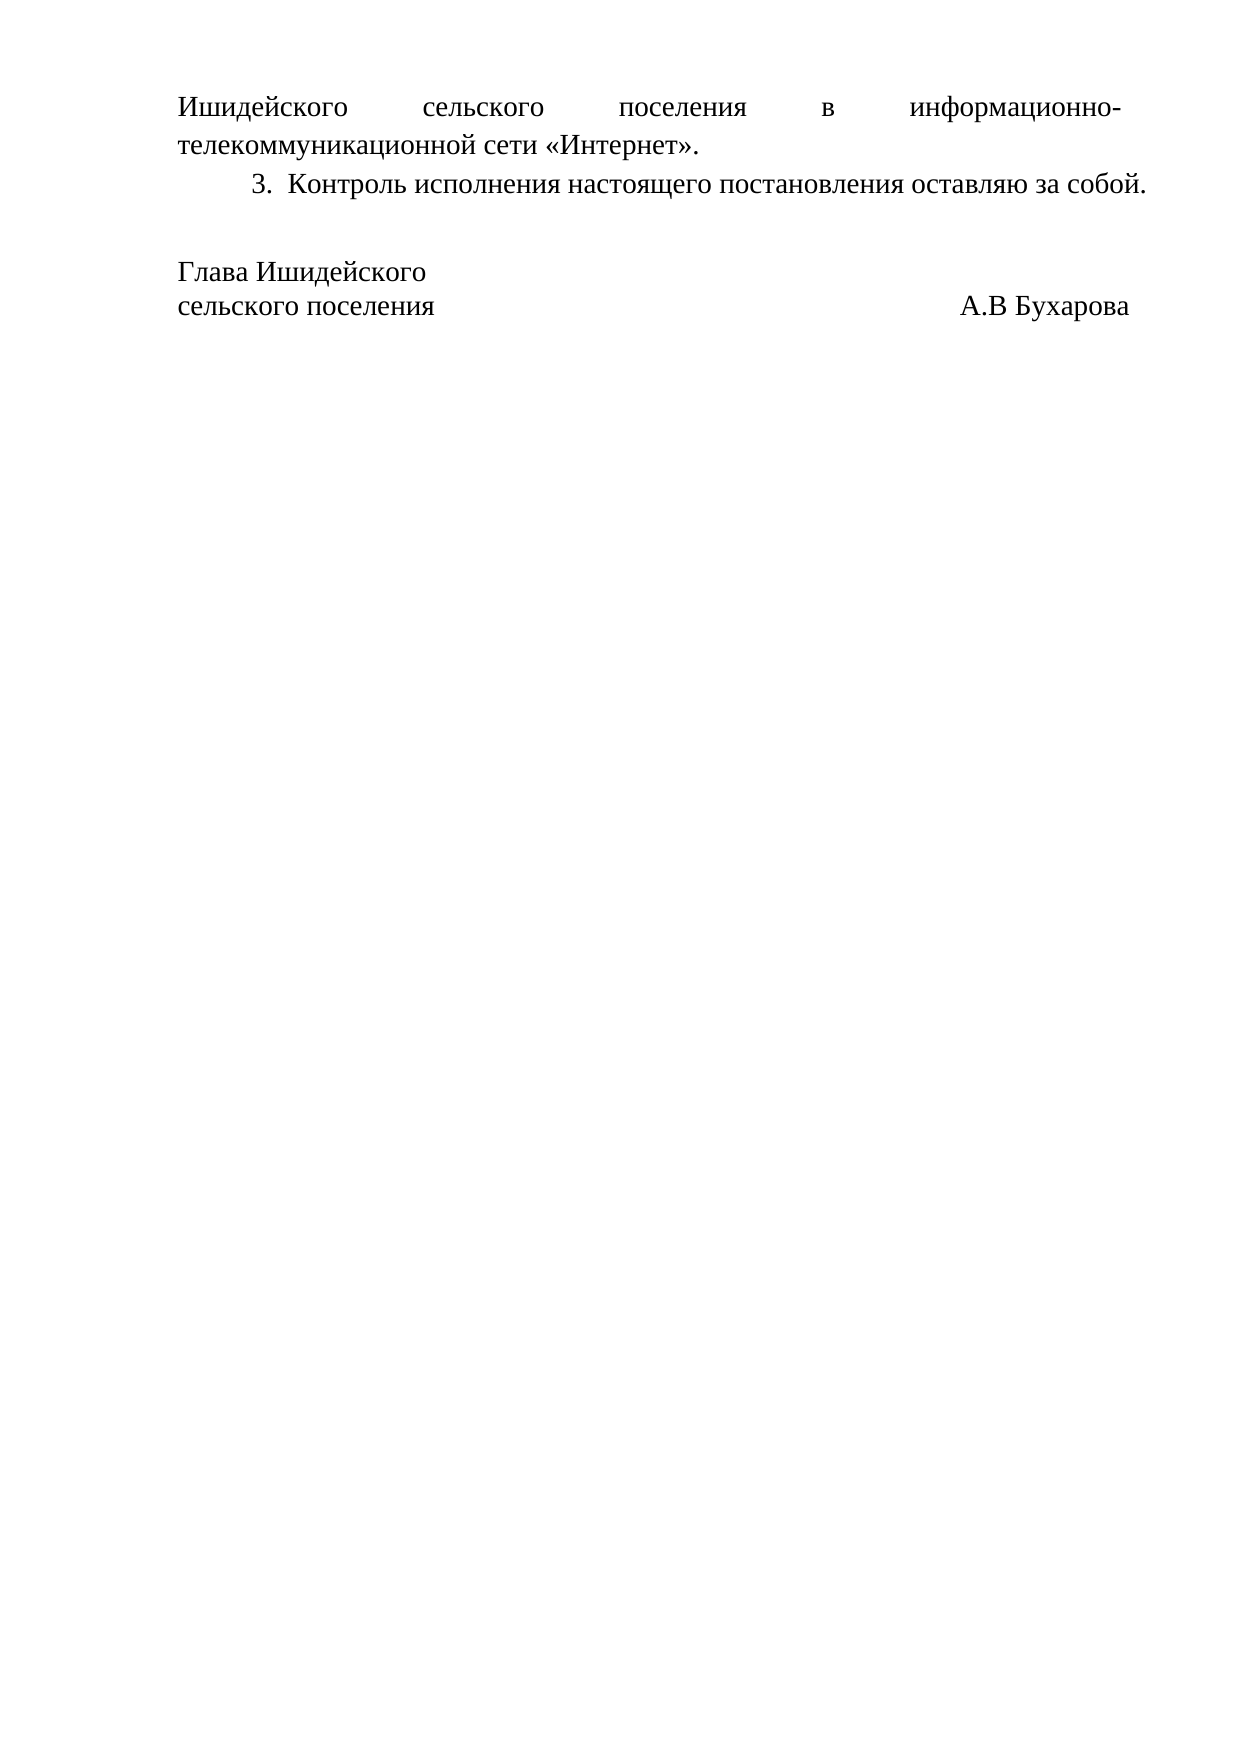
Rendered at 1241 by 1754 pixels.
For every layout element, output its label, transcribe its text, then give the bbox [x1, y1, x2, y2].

text Глава Ишидейского [177, 254, 1152, 288]
text сельского поселения А.В Бухарова [177, 288, 1152, 321]
text 3. Контроль исполнения настоящего постановления оставляю за собой. [177, 166, 1152, 199]
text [177, 89, 1122, 161]
